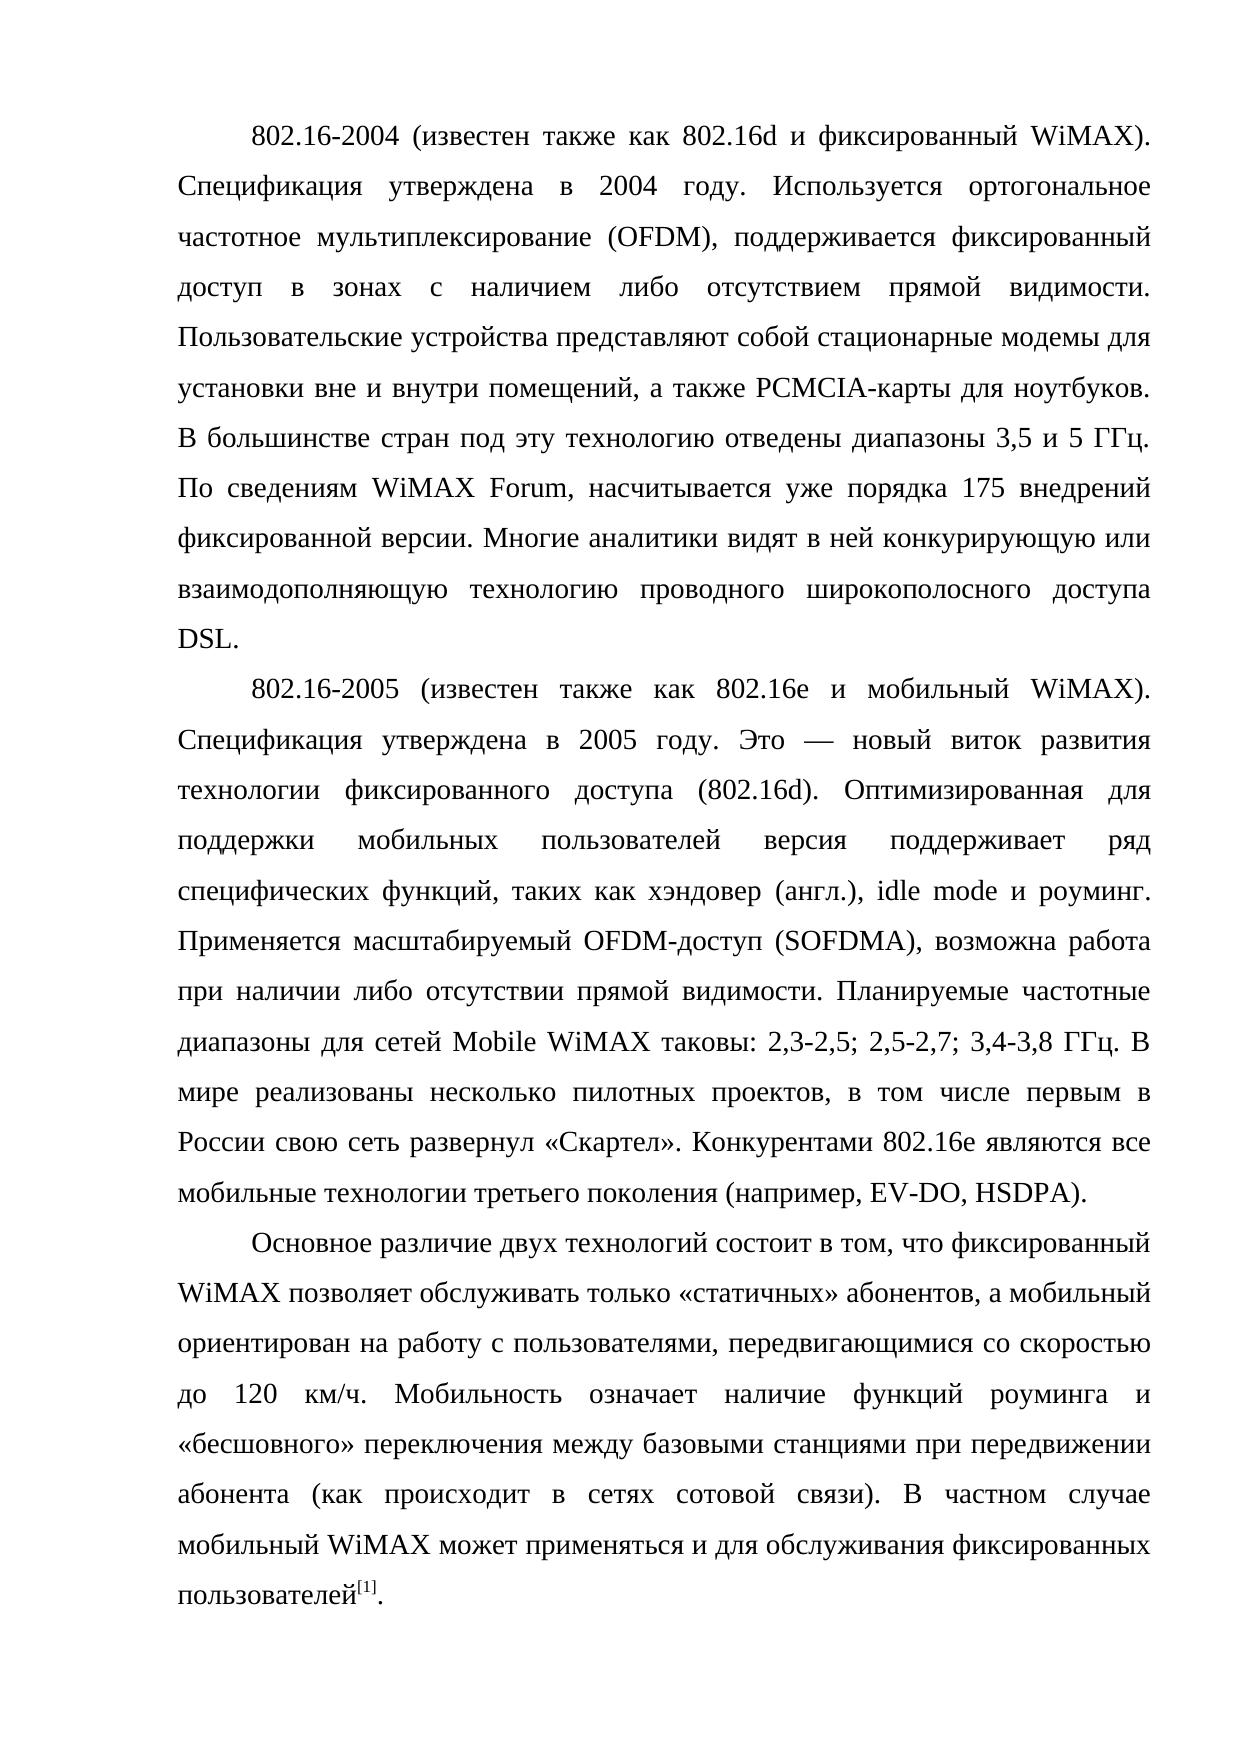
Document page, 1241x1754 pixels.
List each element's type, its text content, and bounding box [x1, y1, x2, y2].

text 802.16-2005 (известен также как 802.16e и мобильный WiMAX). Спецификация утверждена в 2005 году. Это — новый виток развития технологии фиксированного доступа (802.16d). Оптимизированная для поддержки мобильных пользователей версия поддерживает ряд специфических функций, таких как хэндовер (англ.), idle mode и роуминг. Применяется масштабируемый OFDM-доступ (SOFDMA), возможна работа при наличии либо отсутствии прямой видимости. Планируемые частотные диапазоны для сетей Mobile WiMAX таковы: 2,3-2,5; 2,5-2,7; 3,4-3,8 ГГц. В мире реализованы несколько пилотных проектов, в том числе первым в России свою сеть развернул «Скартел». Конкурентами 802.16e являются все мобильные технологии третьего поколения (например, EV-DO, HSDPA). [177, 672, 1152, 1208]
text Основное различие двух технологий состоит в том, что фиксированный WiMAX позволяет обслуживать только «статичных» абонентов, а мобильный ориентирован на работу с пользователями, передвигающимися со скоростью до 120 км/ч. Мобильность означает наличие функций роуминга и «бесшовного» переключения между базовыми станциями при передвижении абонента (как происходит в сетях сотовой связи). В частном случае мобильный WiMAX может применяться и для обслуживания фиксированных пользователей[1]. [177, 1225, 1152, 1611]
text 802.16-2004 (известен также как 802.16d и фиксированный WiMAX). Спецификация утверждена в 2004 году. Используется ортогональное частотное мультиплексирование (OFDM), поддерживается фиксированный доступ в зонах с наличием либо отсутствием прямой видимости. Пользовательские устройства представляют собой стационарные модемы для установки вне и внутри помещений, а также PCMCIA-карты для ноутбуков. В большинстве стран под эту технологию отведены диапазоны 3,5 и 5 ГГц. По сведениям WiMAX Forum, насчитывается уже порядка 175 внедрений фиксированной версии. Многие аналитики видят в ней конкурирующую или взаимодополняющую технологию проводного широкополосного доступа DSL. [177, 118, 1152, 655]
